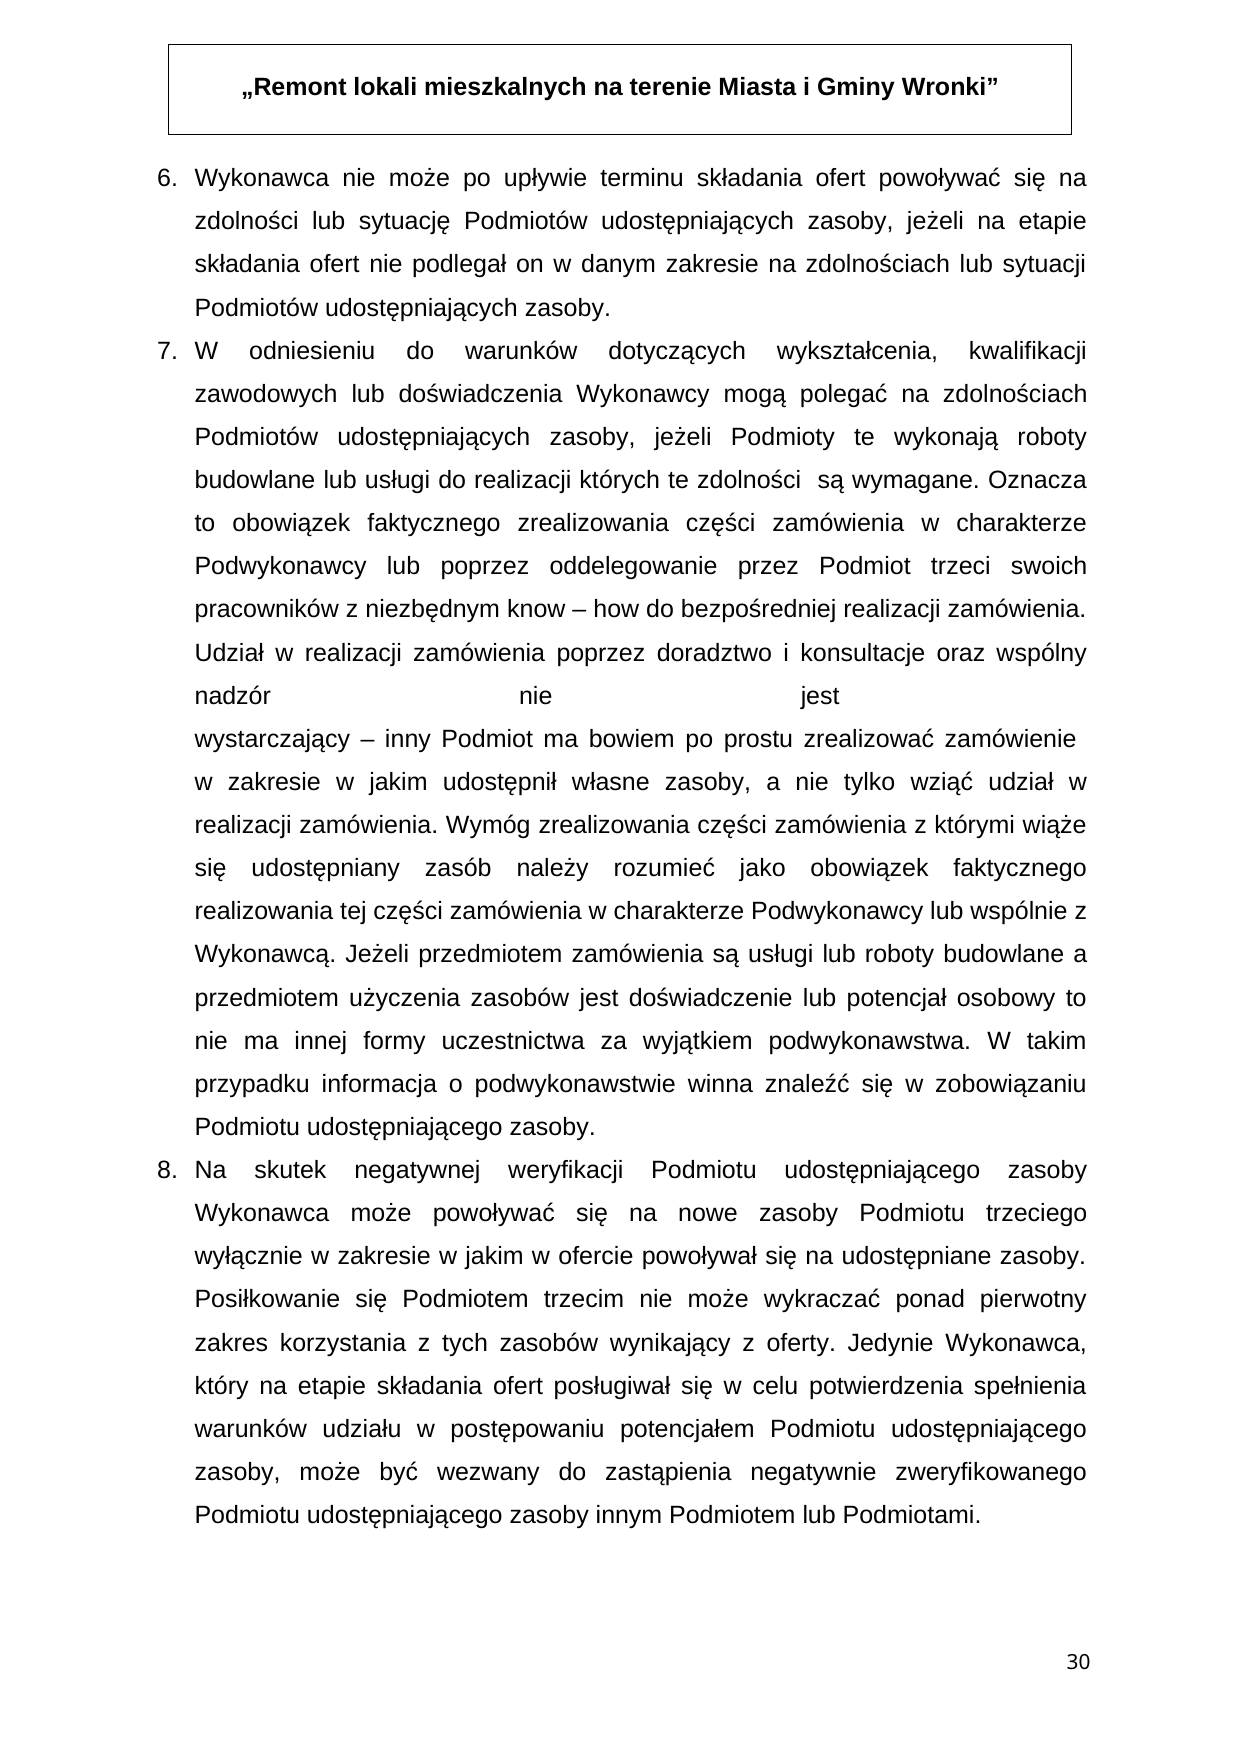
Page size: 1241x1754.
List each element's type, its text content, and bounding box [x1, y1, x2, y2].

list W odniesieniu do warunków dotyczących wykształcenia, kwalifikacji zawodowych lub doświadczenia Wykonawcy mogą polegać na zdolnościach Podmiotów udostępniających zasoby, jeżeli Podmioty te wykonają roboty budowlane lub usługi do realizacji których te zdolności są wymagane. Oznacza to obowiązek faktycznego zrealizowania części zamówienia w charakterze Podwykonawcy lub poprzez oddelegowanie przez Podmiot trzeci swoich pracowników z niezbędnym know – how do bezpośredniej realizacji zamówienia. Udział w realizacji zamówienia poprzez doradztwo i konsultacje oraz wspólny nadzór nie jest wystarczający – inny Podmiot ma bowiem po prostu zrealizować zamówienie w zakresie w jakim udostępnił własne zasoby, a nie tylko wziąć udział w realizacji zamówienia. Wymóg zrealizowania części zamówienia z którymi wiąże się udostępniany zasób należy rozumieć jako obowiązek faktycznego realizowania tej części zamówienia w charakterze Podwykonawcy lub wspólnie z Wykonawcą. Jeżeli przedmiotem zamówienia są usługi lub roboty budowlane a przedmiotem użyczenia zasobów jest doświadczenie lub potencjał osobowy to nie ma innej formy uczestnictwa za wyjątkiem podwykonawstwa. W takim przypadku informacja o podwykonawstwie winna znaleźć się w zobowiązaniu Podmiotu udostępniającego zasoby. [157, 336, 1088, 1141]
list Wykonawca nie może po upływie terminu składania ofert powoływać się na zdolności lub sytuację Podmiotów udostępniających zasoby, jeżeli na etapie składania ofert nie podlegał on w danym zakresie na zdolnościach lub sytuacji Podmiotów udostępniających zasoby. [157, 163, 1088, 321]
list Na skutek negatywnej weryfikacji Podmiotu udostępniającego zasoby Wykonawca może powoływać się na nowe zasoby Podmiotu trzeciego wyłącznie w zakresie w jakim w ofercie powoływał się na udostępniane zasoby. Posiłkowanie się Podmiotem trzecim nie może wykraczać ponad pierwotny zakres korzystania z tych zasobów wynikający z oferty. Jedynie Wykonawca, który na etapie składania ofert posługiwał się w celu potwierdzenia spełnienia warunków udziału w postępowaniu potencjałem Podmiotu udostępniającego zasoby, może być wezwany do zastąpienia negatywnie zweryfikowanego Podmiotu udostępniającego zasoby innym Podmiotem lub Podmiotami. [157, 1155, 1088, 1529]
